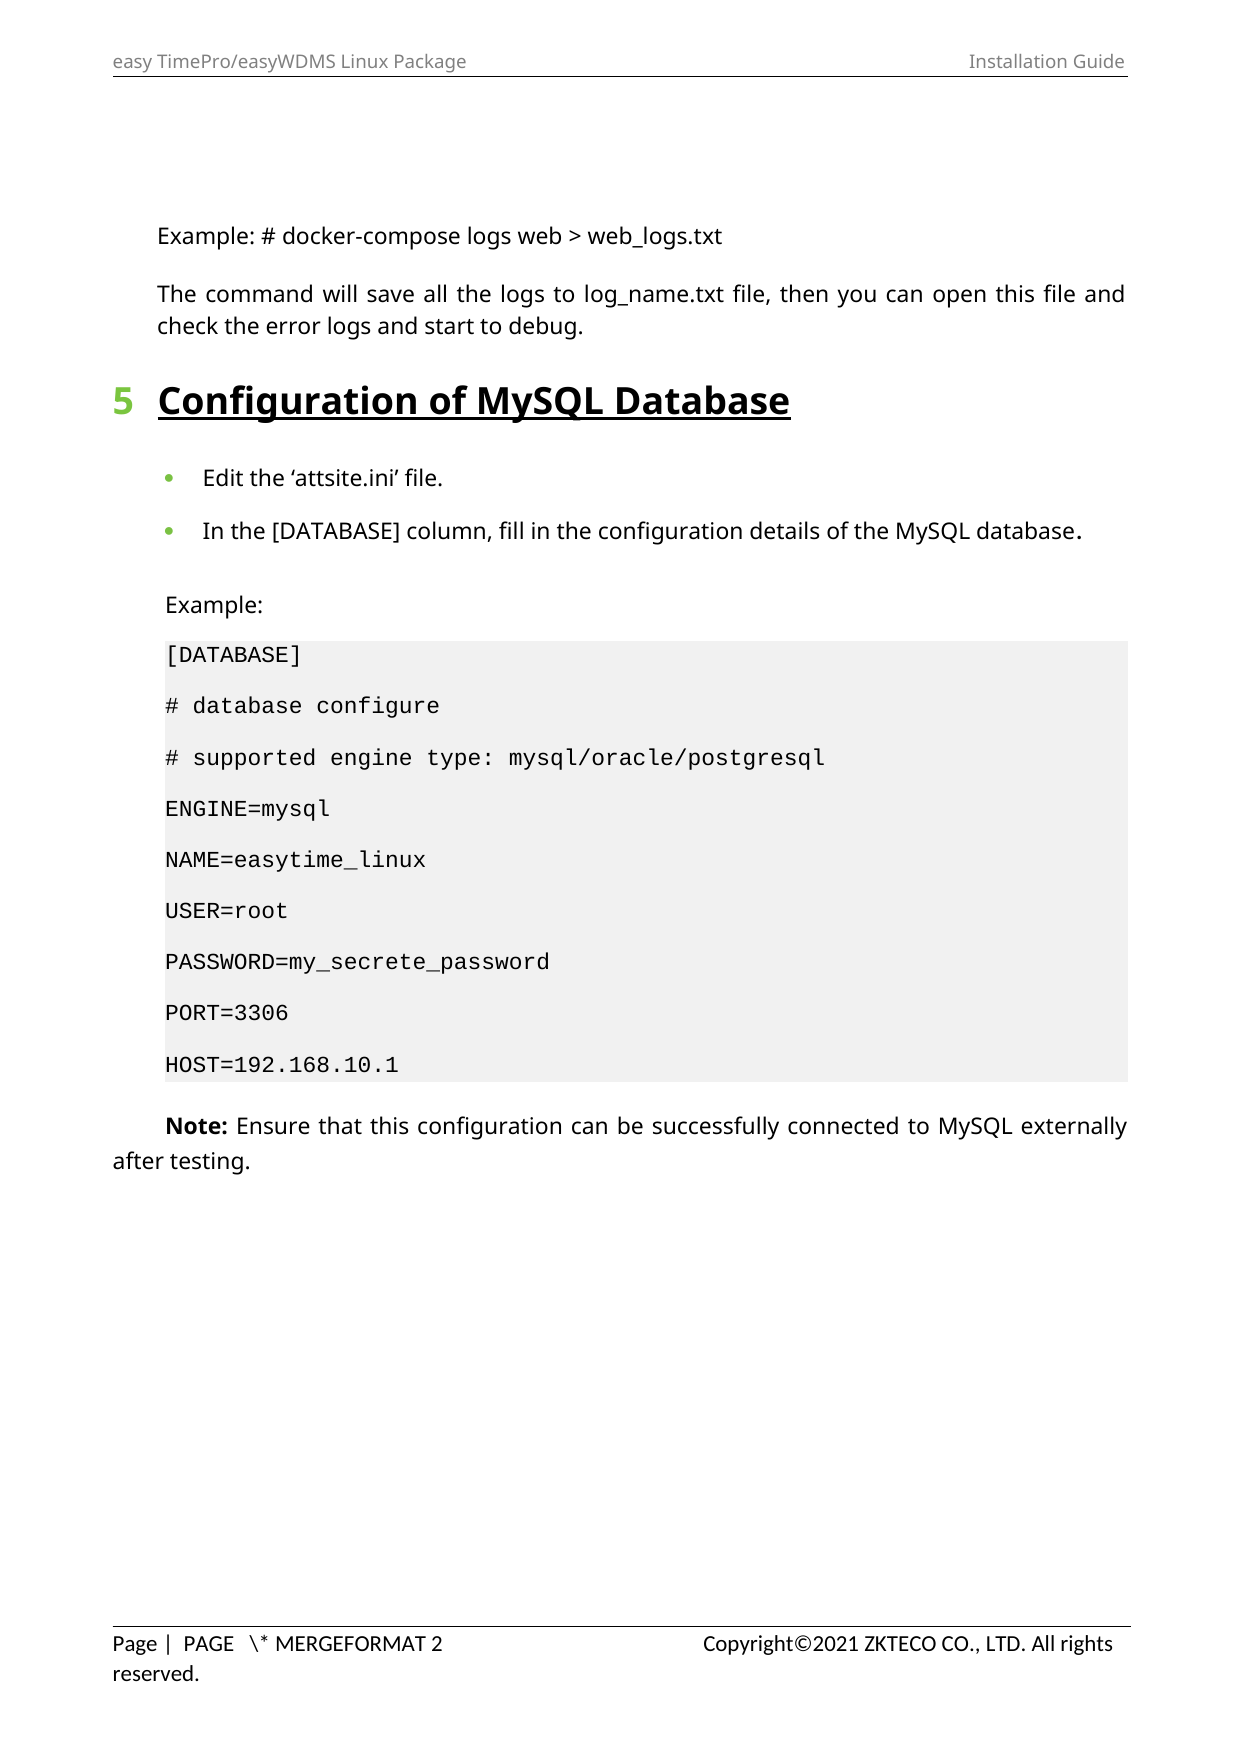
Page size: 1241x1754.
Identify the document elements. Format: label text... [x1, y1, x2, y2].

text Example: [112, 589, 1128, 621]
text The command will save all the logs to log_name.txt file, then you can open this file and check the error logs and start to debug. [157, 277, 1128, 342]
text PORT=3306 [165, 998, 1128, 1031]
text Example: # docker-compose logs web > web_logs.txt [112, 219, 1128, 252]
text # database configure [165, 692, 1128, 724]
text # supported engine type: mysql/oracle/postgresql [165, 743, 1128, 775]
subtitle Configuration of MySQL Database [112, 367, 1128, 432]
text [DATABASE] [165, 641, 1128, 673]
text Note: Ensure that this configuration can be successfully connected to MySQL externally after testing. [112, 1109, 1128, 1177]
text ENGINE=mysql [165, 794, 1128, 826]
text USER=root [165, 896, 1128, 929]
list Edit the ‘attsite.ini’ file. [165, 461, 1128, 493]
text HOST=192.168.10.1 [165, 1050, 1128, 1082]
text PASSWORD=my_secrete_password [165, 947, 1128, 980]
list In the [DATABASE] column, fill in the configuration details of the MySQL database. [165, 496, 1128, 561]
text NAME=easytime_linux [165, 845, 1128, 878]
